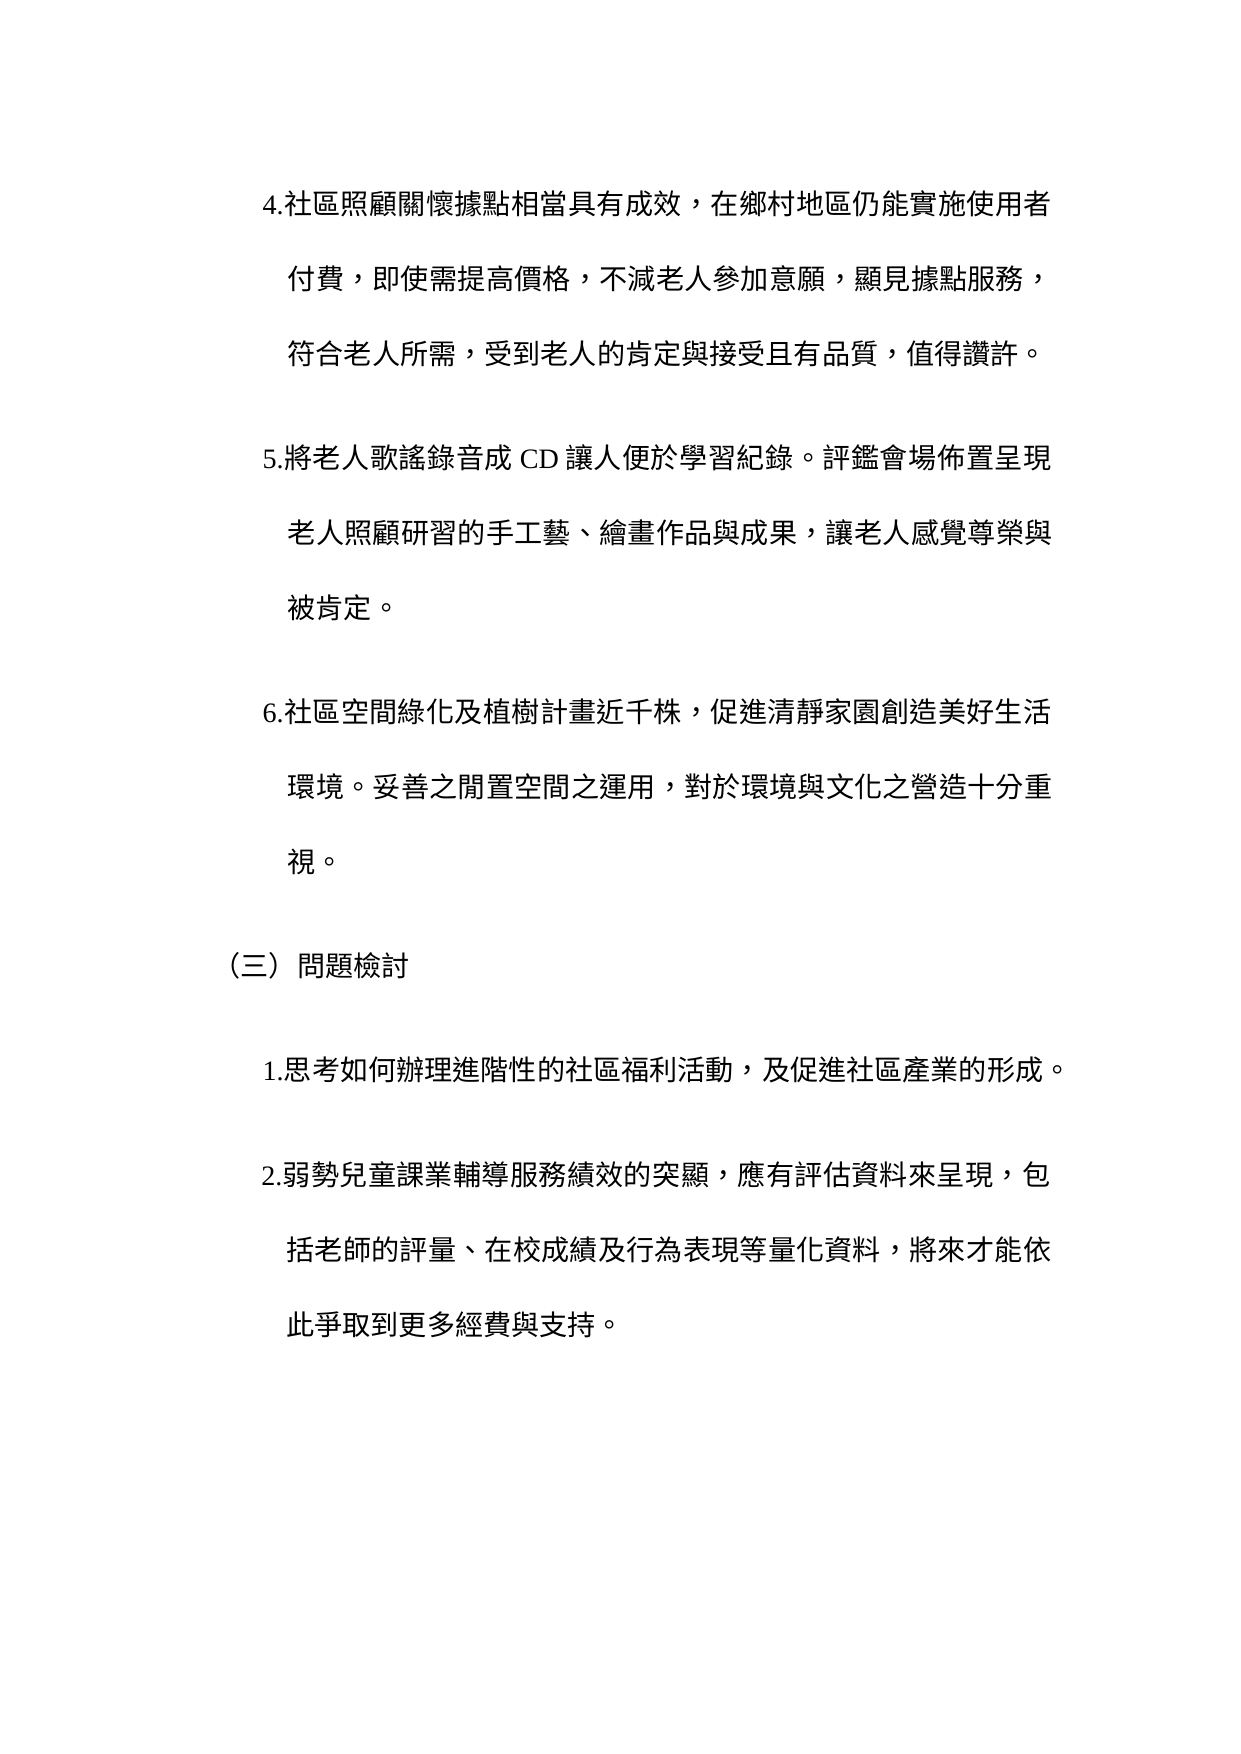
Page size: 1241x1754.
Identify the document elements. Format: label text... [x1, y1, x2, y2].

text 1.思考如何辦理進階性的社區福利活動，及促進社區產業的形成。 [187, 1031, 1053, 1106]
text 6.社區空間綠化及植樹計畫近千株，促進清靜家園創造美好生活環境。妥善之閒置空間之運用，對於環境與文化之營造十分重視。 [262, 673, 1053, 898]
text （三）問題檢討 [187, 927, 1053, 1002]
text 2.弱勢兒童課業輔導服務績效的突顯，應有評估資料來呈現，包括老師的評量、在校成績及行為表現等量化資料，將來才能依此爭取到更多經費與支持。 [261, 1135, 1053, 1360]
text 4.社區照顧關懷據點相當具有成效，在鄉村地區仍能實施使用者付費，即使需提高價格，不減老人參加意願，顯見據點服務，符合老人所需，受到老人的肯定與接受且有品質，值得讚許。 [262, 164, 1053, 389]
text 5.將老人歌謠錄音成CD讓人便於學習紀錄。評鑑會場佈置呈現老人照顧研習的手工藝、繪畫作品與成果，讓老人感覺尊榮與被肯定。 [262, 419, 1053, 644]
